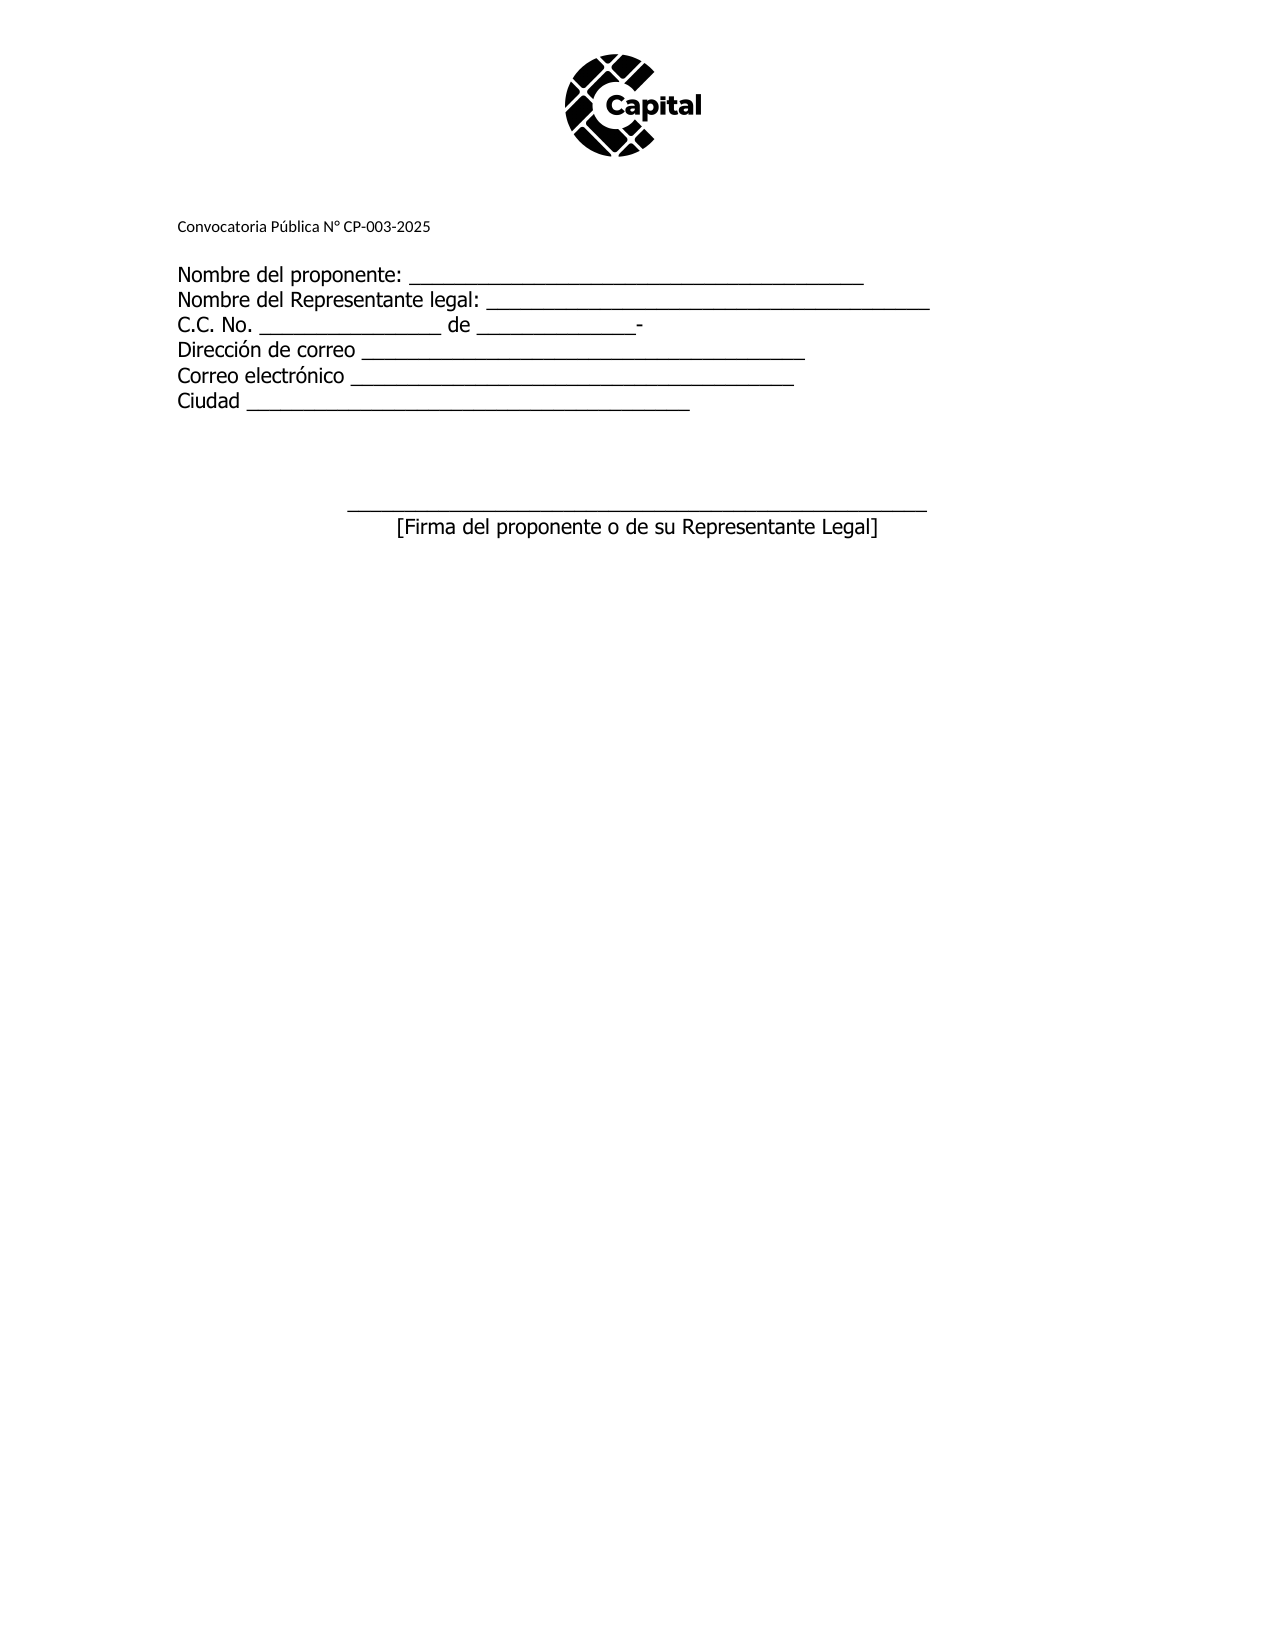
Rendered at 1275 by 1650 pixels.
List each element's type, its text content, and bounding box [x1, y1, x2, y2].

text Nombre del proponente: ________________________________________ [177, 261, 1098, 287]
text C.C. No. ________________ de ______________- [177, 312, 1098, 337]
text ___________________________________________________ [177, 488, 1098, 513]
text [Firma del proponente o de su Representante Legal] [177, 513, 1098, 539]
picture [495, 26, 781, 188]
text Dirección de correo _______________________________________ [177, 337, 1098, 362]
text Ciudad _______________________________________ [177, 387, 1098, 413]
text Correo electrónico _______________________________________ [177, 362, 1098, 387]
text Nombre del Representante legal: _______________________________________ [177, 287, 1098, 312]
